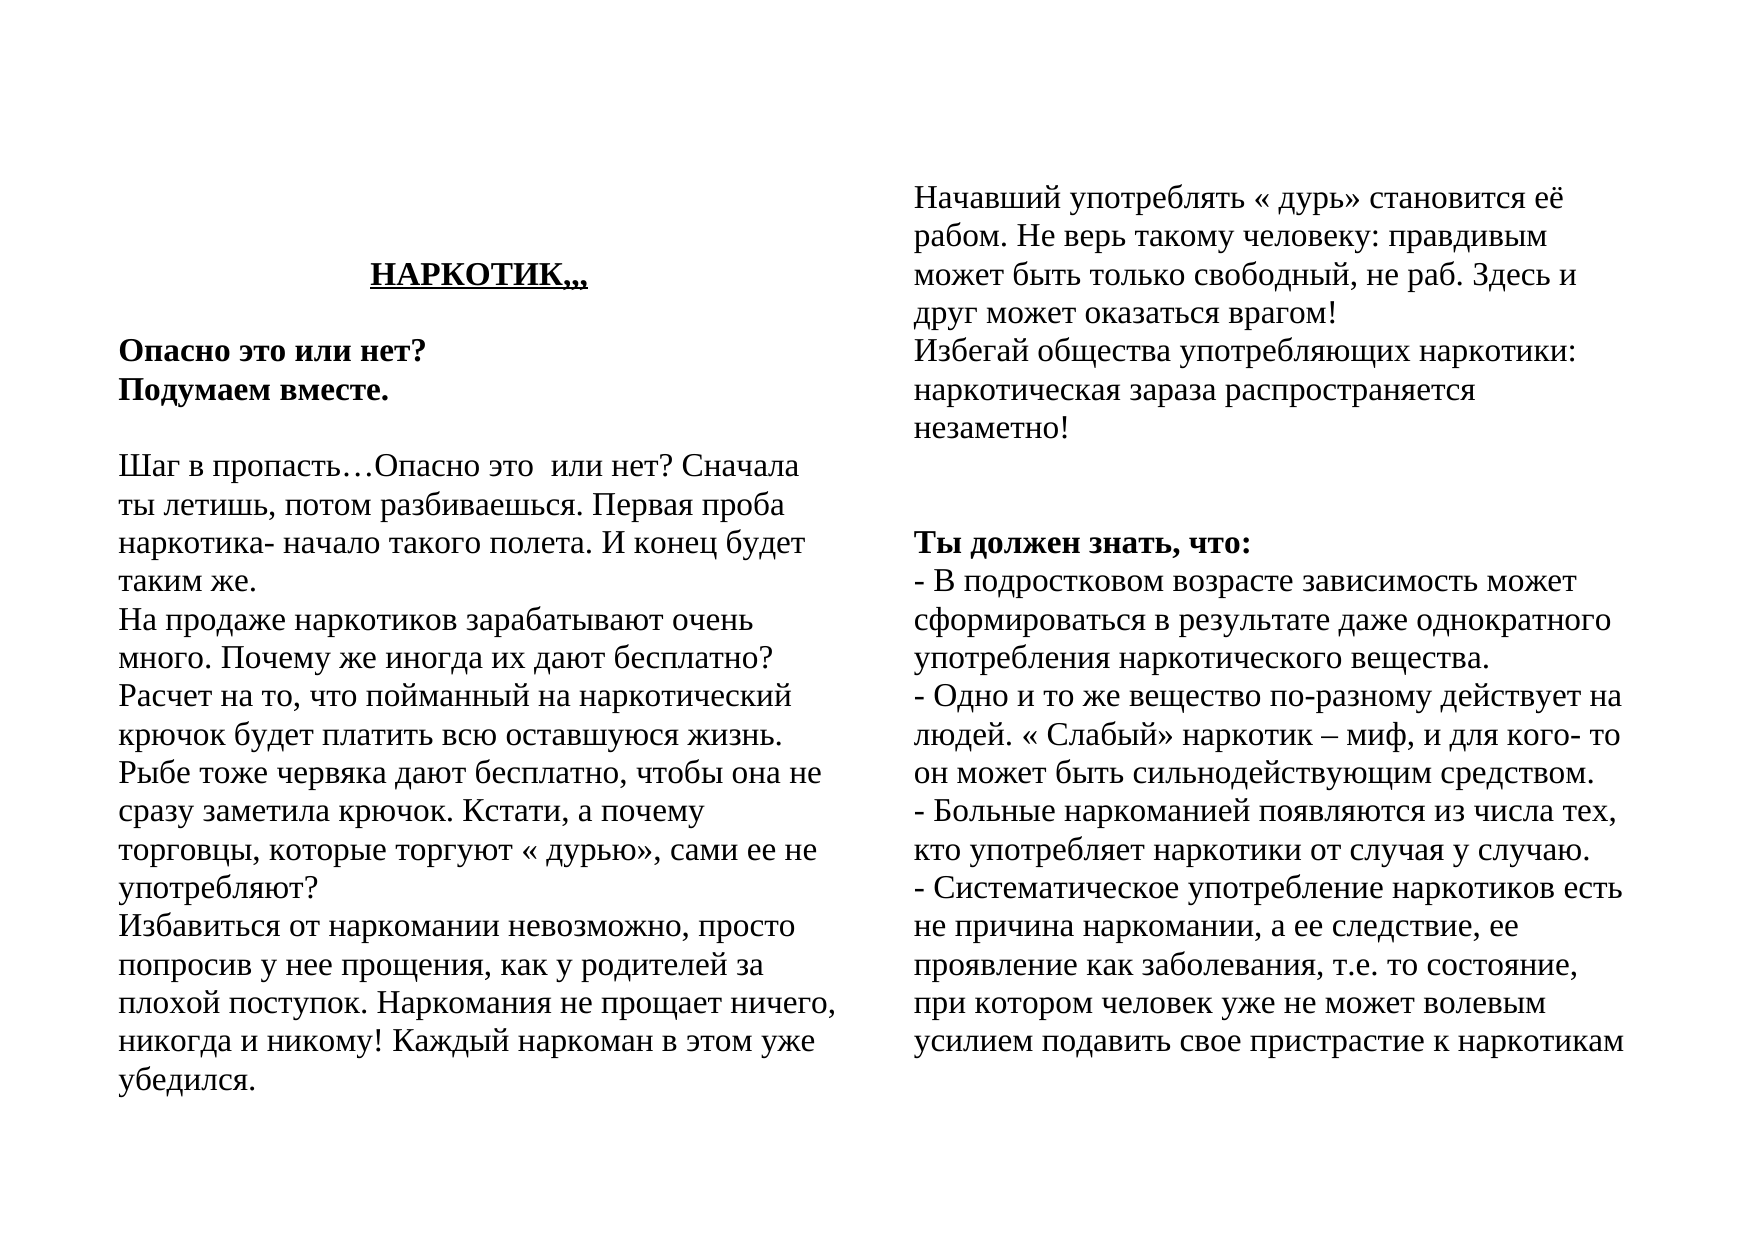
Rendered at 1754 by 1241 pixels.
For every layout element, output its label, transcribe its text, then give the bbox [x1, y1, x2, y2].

text Начавший употреблять « дурь» становится её рабом. Не верь такому человеку: правдивым может быть только свободный, не раб. Здесь и друг может оказаться врагом! [914, 177, 1636, 331]
text НАРКОТИК,,, [118, 254, 840, 292]
text - В подростковом возрасте зависимость может сформироваться в результате даже однократного употребления наркотического вещества. [914, 561, 1636, 676]
text Избавиться от наркомании невозможно, просто попросив у нее прощения, как у родителей за плохой поступок. Наркомания не прощает ничего, никогда и никому! Каждый наркоман в этом уже убедился. [118, 906, 840, 1097]
text - Одно и то же вещество по-разному действует на людей. « Слабый» наркотик – миф, и для кого- то он может быть сильнодействующим средством. [914, 676, 1636, 791]
text Опасно это или нет? [118, 331, 840, 369]
text Ты должен знать, что: [914, 522, 1636, 561]
text - Больные наркоманией появляются из числа тех, кто употребляет наркотики от случая у случаю. [914, 791, 1636, 867]
text - Систематическое употребление наркотиков есть не причина наркомании, а ее следствие, ее проявление как заболевания, т.е. то состояние, при котором человек уже не может волевым усилием подавить свое пристрастие к наркотикам [914, 867, 1636, 1059]
text Шаг в пропасть…Опасно это или нет? Сначала ты летишь, потом разбиваешься. Первая проба наркотика- начало такого полета. И конец будет таким же. [118, 446, 840, 599]
text Подумаем вместе. [118, 369, 840, 407]
text Избегай общества употребляющих наркотики: наркотическая зараза распространяется незаметно! [914, 331, 1636, 446]
text На продаже наркотиков зарабатывают очень много. Почему же иногда их дают бесплатно? Расчет на то, что пойманный на наркотический крючок будет платить всю оставшуюся жизнь. Рыбе тоже червяка дают бесплатно, чтобы она не сразу заметила крючок. Кстати, а почему торговцы, которые торгуют « дурью», сами ее не употребляют? [118, 599, 840, 906]
